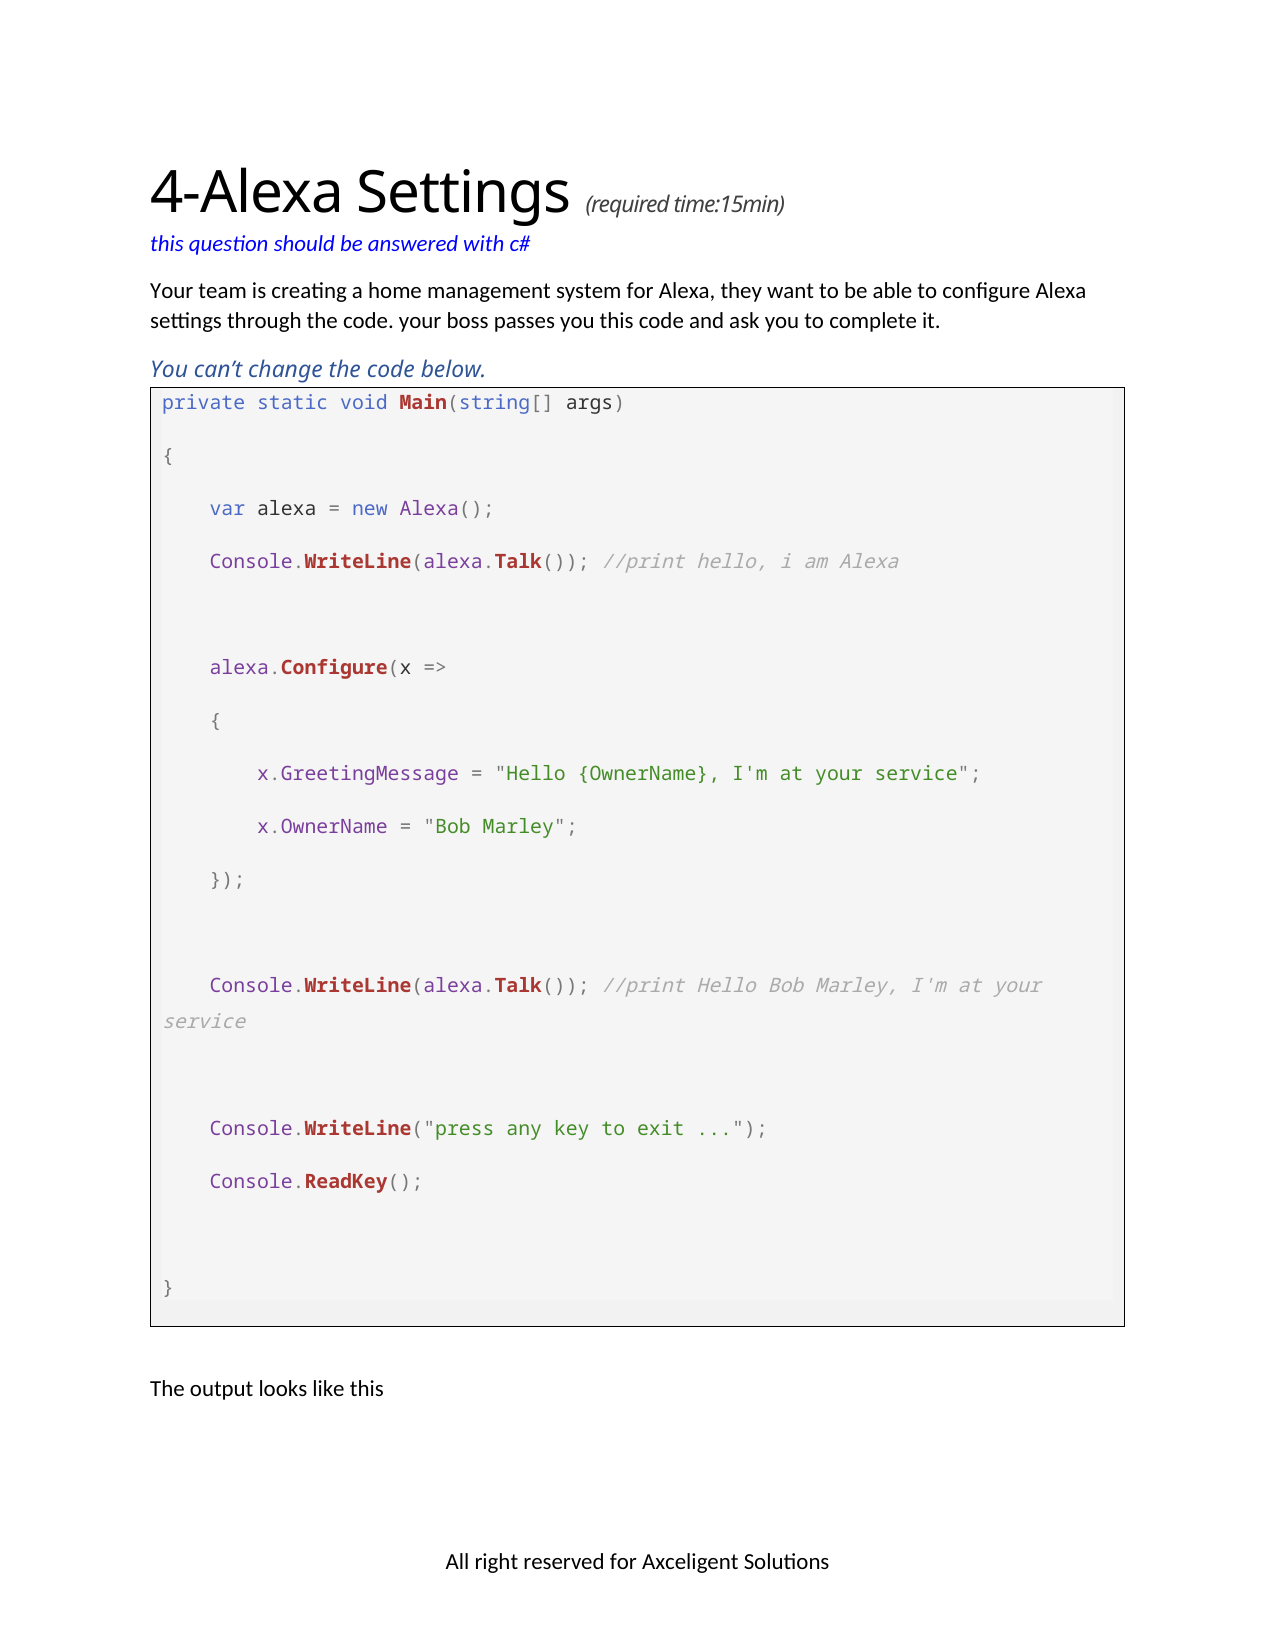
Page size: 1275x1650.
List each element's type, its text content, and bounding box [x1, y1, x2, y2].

text this question should be answered with c# [150, 229, 1125, 257]
table_header private static void Main(string[] args) { var alexa = new Alexa(); Console.WriteLine(alexa.Talk()); //print hello, i am Alexa alexa.Configure(x => { x.GreetingMessage = "Hello {OwnerName}, I'm at your service"; x.OwnerName = "Bob Marley"; }); Console.WriteLine(alexa.Talk()); //print Hello Bob Marley, I'm at your service Console.WriteLine("press any key to exit ..."); Console.ReadKey(); } [151, 388, 1124, 1326]
title 4-Alexa Settings (required time:15min) [150, 150, 1125, 229]
text Your team is creating a home management system for Alexa, they want to be able to configure Alexa settings through the code. your boss passes you this code and ask you to complete it. [150, 276, 1125, 334]
text The output looks like this [150, 1374, 1125, 1402]
subtitle You can’t change the code below. [150, 353, 1125, 385]
